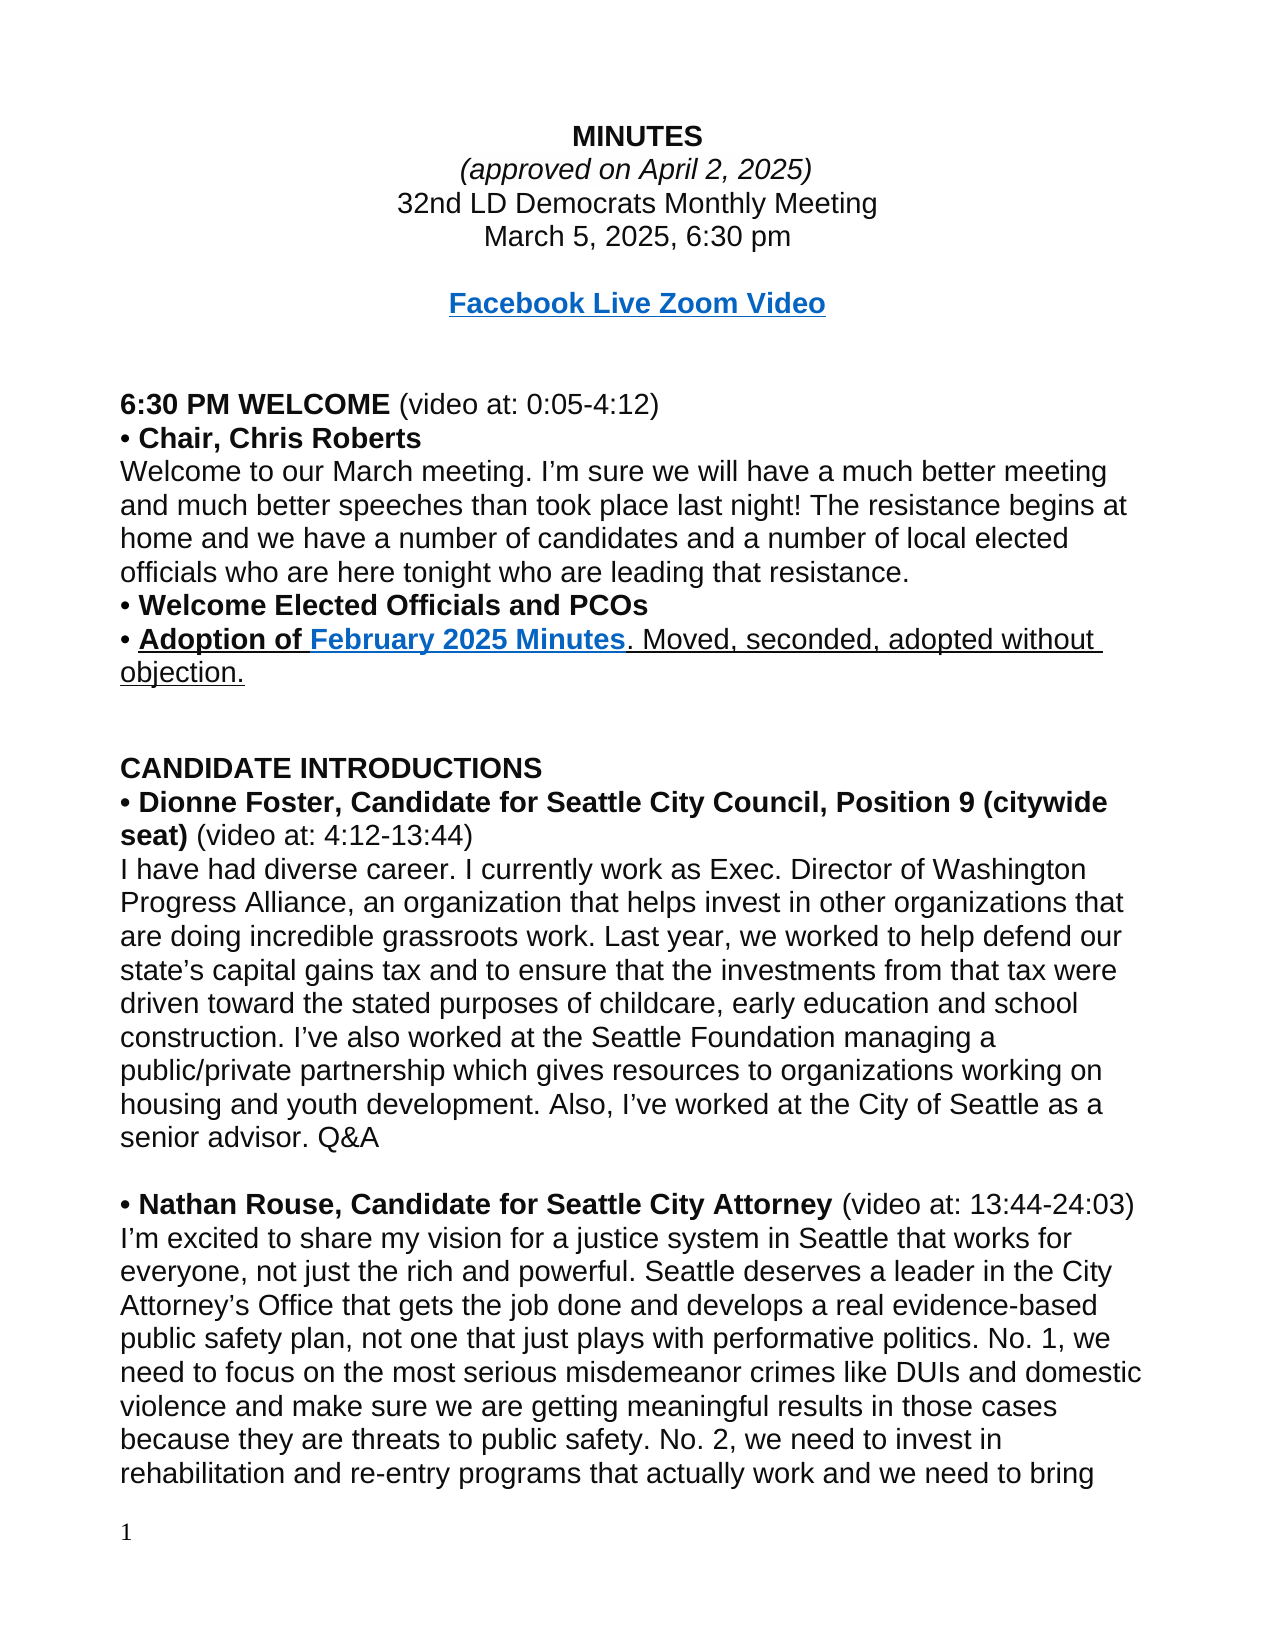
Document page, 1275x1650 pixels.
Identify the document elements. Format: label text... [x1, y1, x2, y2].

text March 5, 2025, 6:30 pm [120, 219, 1155, 253]
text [120, 1187, 1155, 1489]
text Facebook Live Zoom Video [120, 286, 1155, 320]
text • Welcome Elected Officials and PCOs [120, 588, 1155, 622]
text CANDIDATE INTRODUCTIONS [120, 718, 1155, 785]
text • Adoption of February 2025 Minutes. Moved, seconded, adopted without objection. [120, 622, 1155, 718]
text 32nd LD Democrats Monthly Meeting [120, 186, 1155, 219]
text 6:30 PM WELCOME (video at: 0:05-4:12) • Chair, Chris Roberts [120, 320, 1155, 454]
text MINUTES (approved on April 2, 2025) [703, 119, 1155, 186]
text • Dionne Foster, Candidate for Seattle City Council, Position 9 (citywide seat) (video at: 4:12-13:44) I have had diverse career. I currently work as Exec. Director of Washington Progress Alliance, an organization that helps invest in other organizations that are doing incredible grassroots work. Last year, we worked to help defend our state’s capital gains tax and to ensure that the investments from that tax were driven toward the stated purposes of childcare, early education and school construction. I’ve also worked at the Seattle Foundation managing a public/private partnership which gives resources to organizations working on housing and youth development. Also, I’ve worked at the City of Seattle as a senior advisor. Q&A [120, 785, 1155, 1154]
text Welcome to our March meeting. I’m sure we will have a much better meeting and much better speeches than took place last night! The resistance begins at home and we have a number of candidates and a number of local elected officials who are here tonight who are leading that resistance. [120, 454, 1155, 588]
text MINUTES (approved on April 2, 2025) [120, 119, 572, 186]
